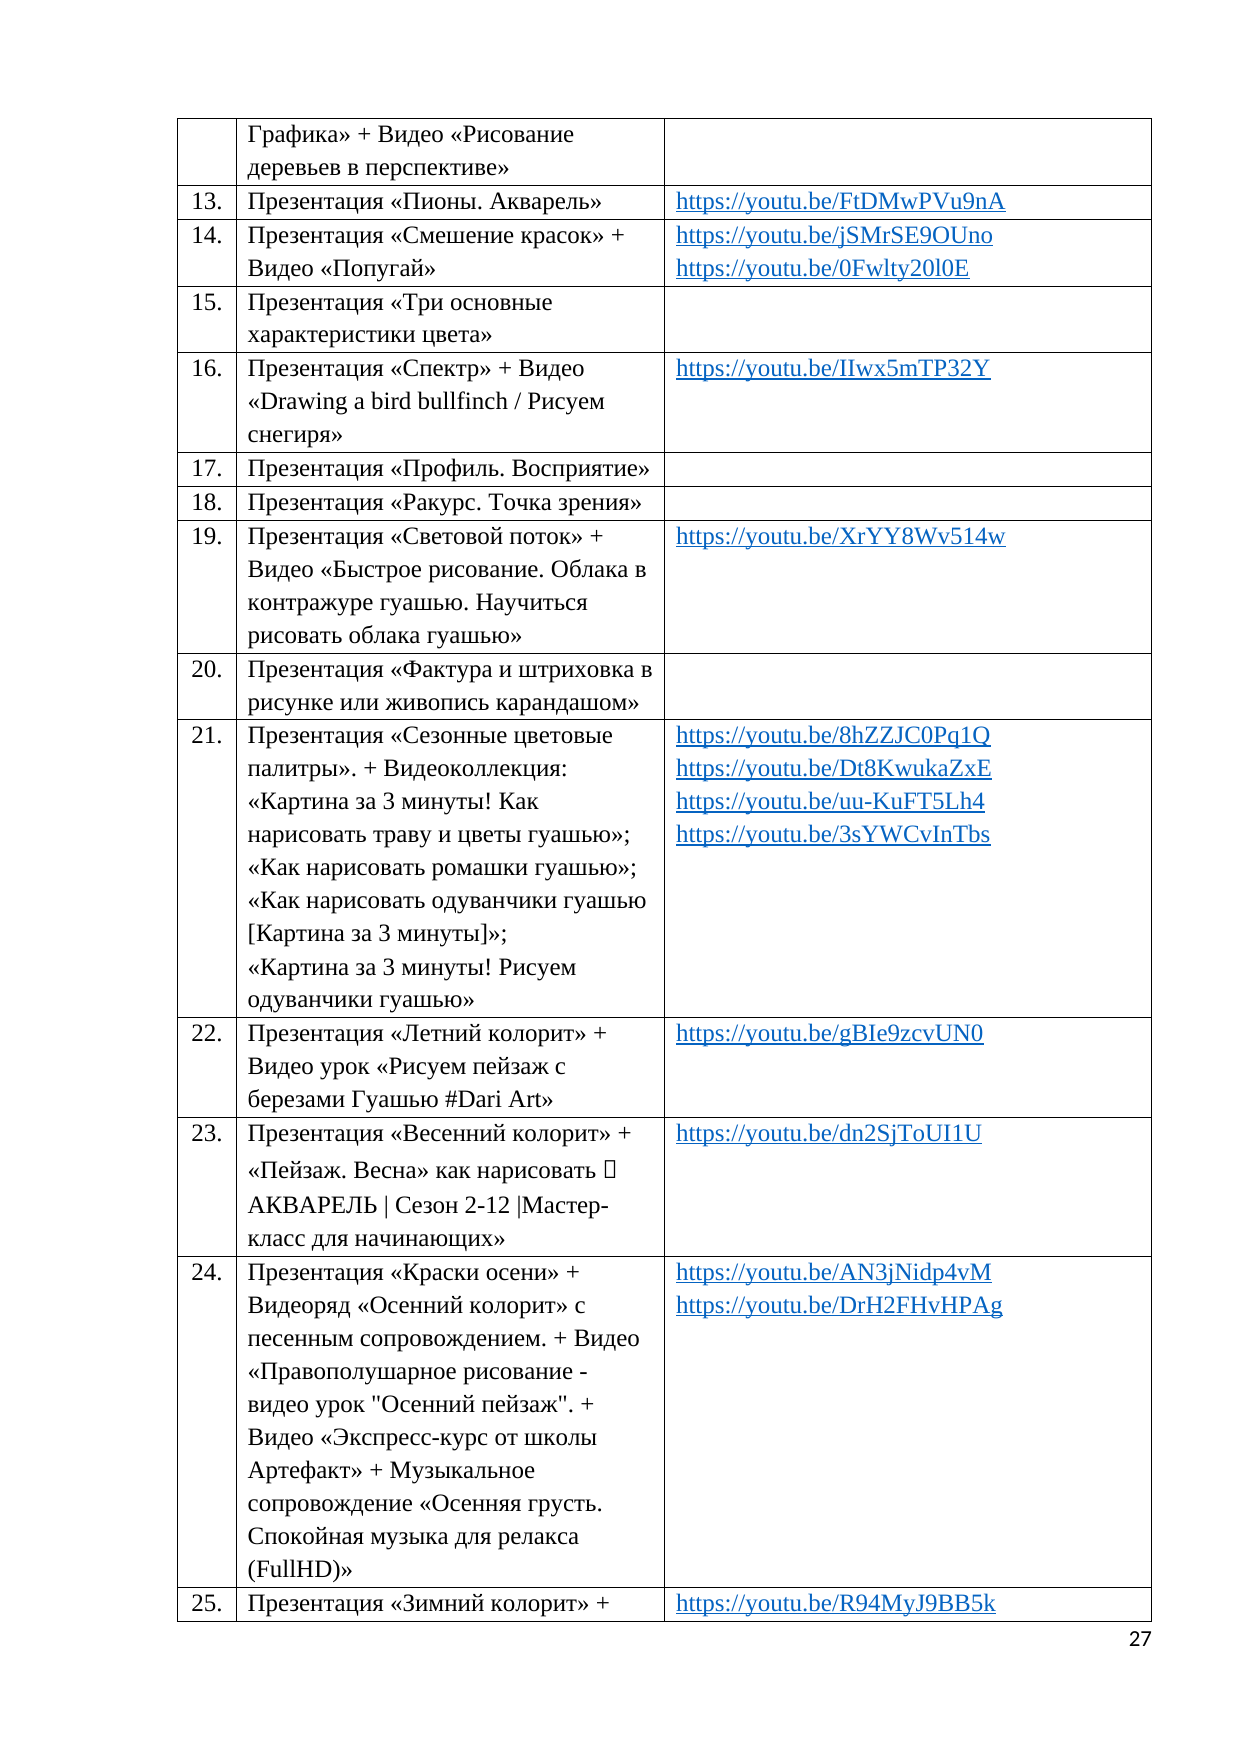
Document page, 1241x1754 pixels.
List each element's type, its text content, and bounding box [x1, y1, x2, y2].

table_cell [178, 220, 236, 286]
table_cell [178, 453, 236, 486]
table_cell [178, 119, 236, 185]
table_cell [178, 1018, 236, 1117]
table_cell [178, 521, 236, 653]
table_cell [665, 119, 1151, 185]
table_cell [665, 487, 1151, 520]
table_cell Презентация «Весенний колорит» + «Пейзаж. Весна» как нарисовать 🎨АКВАРЕЛЬ | Сезон 2-12 |Мастер-класс для начинающих» [237, 1118, 664, 1256]
table_cell [178, 353, 236, 452]
table_cell Презентация «Краски осени» + Видеоряд «Осенний колорит» с песенным сопровождением. + Видео «Правополушарное рисование - видео урок "Осенний пейзаж". + Видео «Экспресс-курс от школы Артефакт» + Музыкальное сопровождение «Осенняя грусть. Спокойная музыка для релакса (FullHD)» [237, 1257, 664, 1587]
table_cell [178, 186, 236, 219]
table_cell https://youtu.be/XrYY8Wv514w [665, 521, 1151, 653]
table_cell [665, 654, 1151, 719]
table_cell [665, 1588, 1151, 1621]
table_cell Презентация «Три основные характеристики цвета» [237, 287, 664, 352]
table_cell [237, 119, 664, 185]
table_cell Презентация «Фактура и штриховка в рисунке или живопись карандашом» [237, 654, 664, 719]
table_cell Презентация «Профиль. Восприятие» [237, 453, 664, 486]
table_cell https://youtu.be/gBIe9zcvUN0 [665, 1018, 1151, 1117]
table_cell [665, 287, 1151, 352]
table_cell Презентация «Спектр» + Видео «Drawing a bird bullfinch / Рисуем снегиря» [237, 353, 664, 452]
table_cell Презентация «Световой поток» + Видео «Быстрое рисование. Облака в контражуре гуашью. Научиться рисовать облака гуашью» [237, 521, 664, 653]
table_cell https://youtu.be/FtDMwPVu9nA [665, 186, 1151, 219]
table_cell [665, 453, 1151, 486]
table_cell https://youtu.be/AN3jNidp4vM https://youtu.be/DrH2FHvHPAg [665, 1257, 1151, 1587]
table_cell [178, 1118, 236, 1256]
table_cell [178, 487, 236, 520]
table_cell https://youtu.be/dn2SjToUI1U [665, 1118, 1151, 1256]
table_cell https://youtu.be/8hZZJC0Pq1Q https://youtu.be/Dt8KwukaZxE https://youtu.be/uu-KuFT5Lh4 https://youtu.be/3sYWCvInTbs [665, 720, 1151, 1017]
table_cell [178, 287, 236, 352]
table_cell Презентация «Сезонные цветовые палитры». + Видеоколлекция: «Картина за 3 минуты! Как нарисовать траву и цветы гуашью»; «Как нарисовать ромашки гуашью»; «Как нарисовать одуванчики гуашью [Картина за 3 минуты]»; «Картина за 3 минуты! Рисуем одуванчики гуашью» [237, 720, 664, 1017]
table_cell https://youtu.be/jSMrSE9OUno https://youtu.be/0Fwlty20l0E [665, 220, 1151, 286]
table_cell https://youtu.be/IIwx5mTP32Y [665, 353, 1151, 452]
table_cell Презентация «Пионы. Акварель» [237, 186, 664, 219]
table_cell [178, 1257, 236, 1587]
table_cell [178, 654, 236, 719]
table_cell [178, 720, 236, 1017]
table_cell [237, 1588, 664, 1621]
table_cell Презентация «Смешение красок» + Видео «Попугай» [237, 220, 664, 286]
table_cell Презентация «Летний колорит» + Видео урок «Рисуем пейзаж с березами Гуашью #Dari Art» [237, 1018, 664, 1117]
table_cell Презентация «Ракурс. Точка зрения» [237, 487, 664, 520]
table_cell [178, 1588, 236, 1621]
